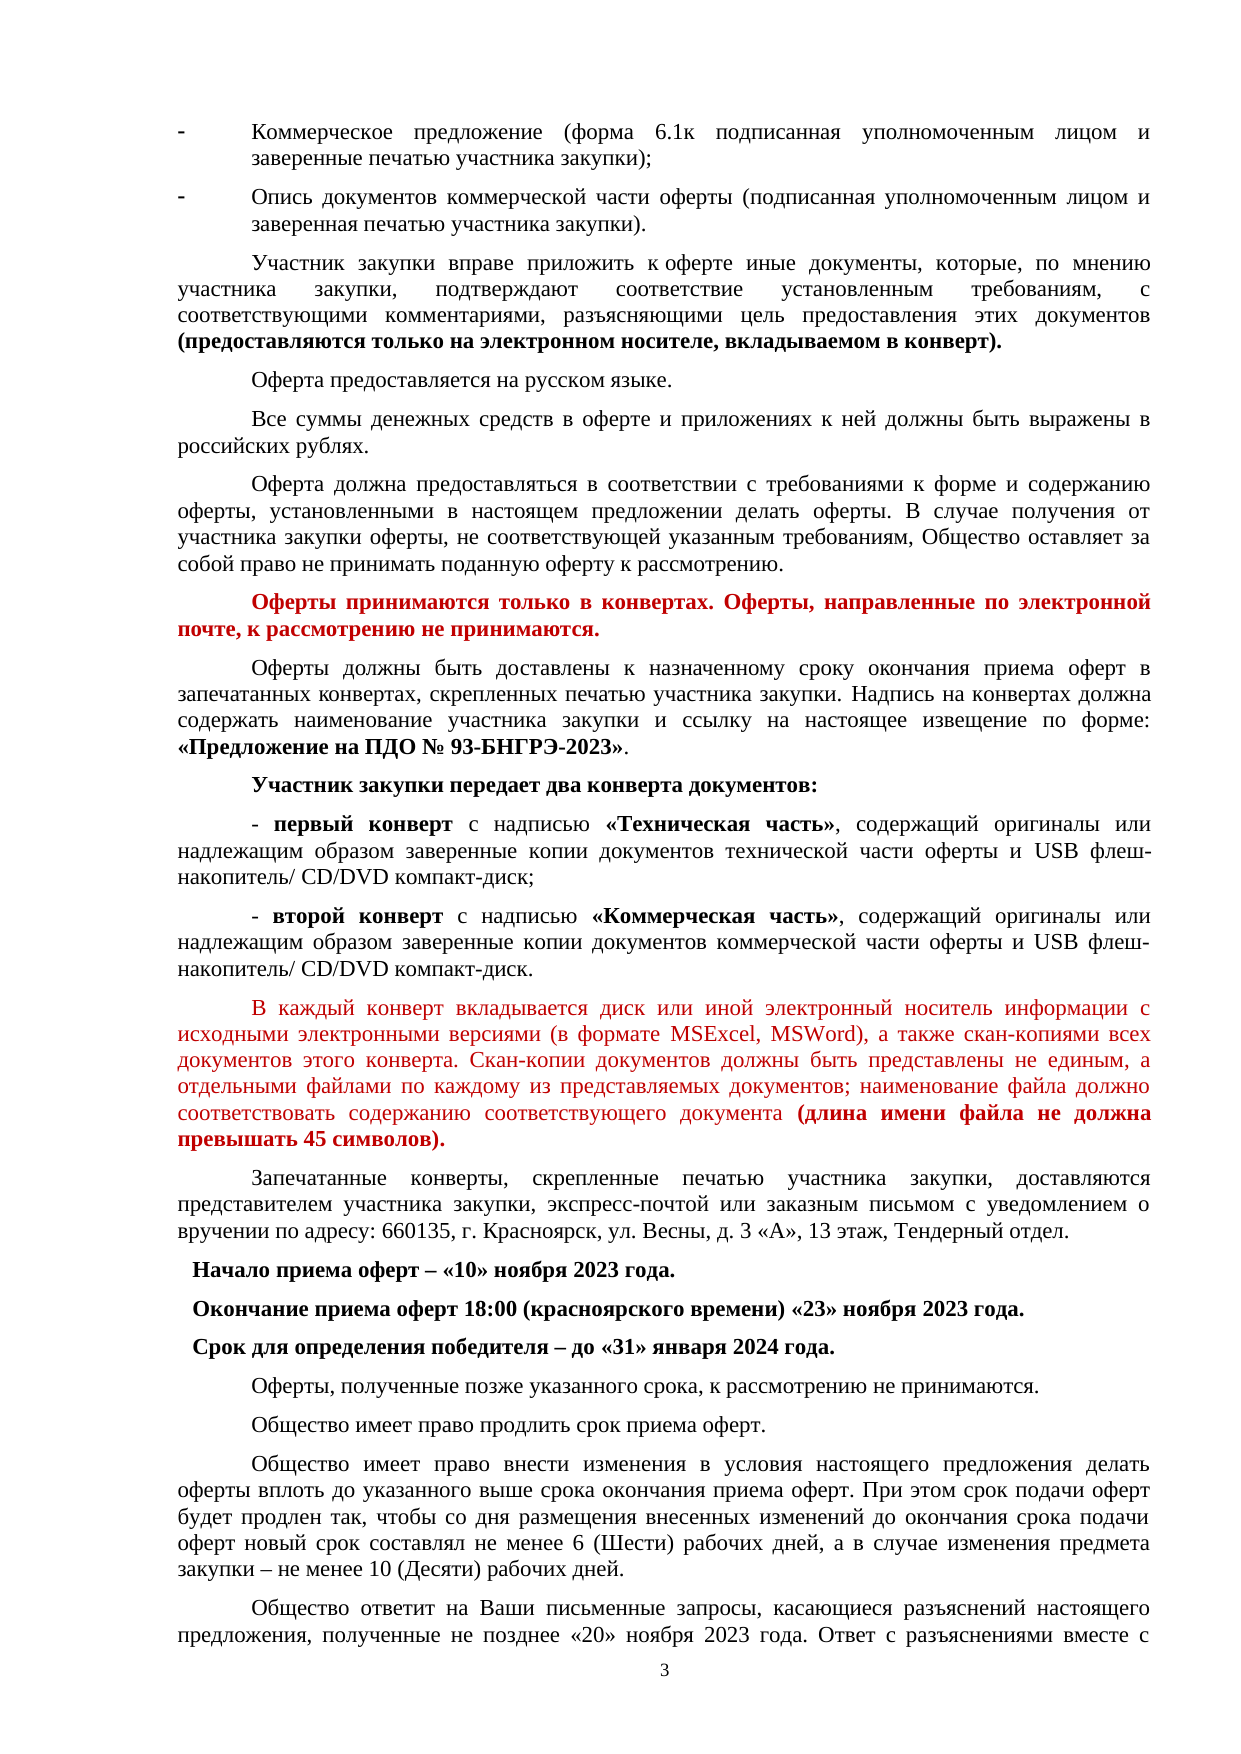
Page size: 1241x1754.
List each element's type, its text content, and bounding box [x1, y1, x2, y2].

text - второй конверт с надписью «Коммерческая часть», содержащий оригиналы или надлежащим образом заверенные копии документов коммерческой части оферты и USB флеш-накопитель/ CD/DVD компакт-диск. [177, 902, 1152, 981]
text Участник закупки вправе приложить к оферте иные документы, которые, по мнению участника закупки, подтверждают соответствие установленным требованиям, с соответствующими комментариями, разъясняющими цель предоставления этих документов (предоставляются только на электронном носителе, вкладываемом в конверт). [177, 248, 1152, 354]
text Оферты, полученные позже указанного срока, к рассмотрению не принимаются. [177, 1372, 1152, 1399]
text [177, 1594, 1152, 1647]
text Оферты принимаются только в конвертах. Оферты, направленные по электронной почте, к рассмотрению не принимаются. [177, 588, 1152, 641]
text Запечатанные конверты, скрепленные печатью участника закупки, доставляются представителем участника закупки, экспресс-почтой или заказным письмом с уведомлением о вручении по адресу: 660135, г. Красноярск, ул. Весны, д. 3 «А», 13 этаж, Тендерный отдел. [177, 1164, 1152, 1243]
text Оферты должны быть доставлены к назначенному сроку окончания приема оферт в запечатанных конвертах, скрепленных печатью участника закупки. Надпись на конвертах должна содержать наименование участника закупки и ссылку на настоящее извещение по форме: «Предложение на ПДО № 93-БНГРЭ-2023». [177, 654, 1152, 759]
text Окончание приема оферт 18:00 (красноярского времени) «23» ноября 2023 года. [192, 1294, 1152, 1321]
text В каждый конверт вкладывается диск или иной электронный носитель информации с исходными электронными версиями (в формате MSExcel, MSWord), а также скан-копиями всех документов этого конверта. Скан-копии документов должны быть представлены не единым, а отдельными файлами по каждому из представляемых документов; наименование файла должно соответствовать содержанию соответствующего документа (длина имени файла не должна превышать 45 символов). [177, 993, 1152, 1152]
list Коммерческое предложение (форма 6.1к подписанная уполномоченным лицом и заверенные печатью участника закупки); [177, 118, 1152, 171]
text Общество имеет право продлить срок приема оферт. [177, 1411, 1152, 1437]
text Участник закупки передает два конверта документов: [177, 772, 1152, 798]
text Общество имеет право внести изменения в условия настоящего предложения делать оферты вплоть до указанного выше срока окончания приема оферт. При этом срок подачи оферт будет продлен так, чтобы со дня размещения внесенных изменений до окончания срока подачи оферт новый срок составлял не менее 6 (Шести) рабочих дней, а в случае изменения предмета закупки – не менее 10 (Десяти) рабочих дней. [177, 1450, 1152, 1582]
list Опись документов коммерческой части оферты (подписанная уполномоченным лицом и заверенная печатью участника закупки). [177, 183, 1152, 236]
text Оферта предоставляется на русском языке. [177, 366, 1152, 393]
text Оферта должна предоставляться в соответствии с требованиями к форме и содержанию оферты, установленными в настоящем предложении делать оферты. В случае получения от участника закупки оферты, не соответствующей указанным требованиям, Общество оставляет за собой право не принимать поданную оферту к рассмотрению. [177, 471, 1152, 576]
text Все суммы денежных средств в оферте и приложениях к ней должны быть выражены в российских рублях. [177, 405, 1152, 458]
text Начало приема оферт – «10» ноября 2023 года. [192, 1256, 1152, 1282]
text - первый конверт с надписью «Техническая часть», содержащий оригиналы или надлежащим образом заверенные копии документов технической части оферты и USB флеш-накопитель/ CD/DVD компакт-диск; [177, 810, 1152, 889]
text Срок для определения победителя – до «31» января 2024 года. [192, 1333, 1152, 1360]
